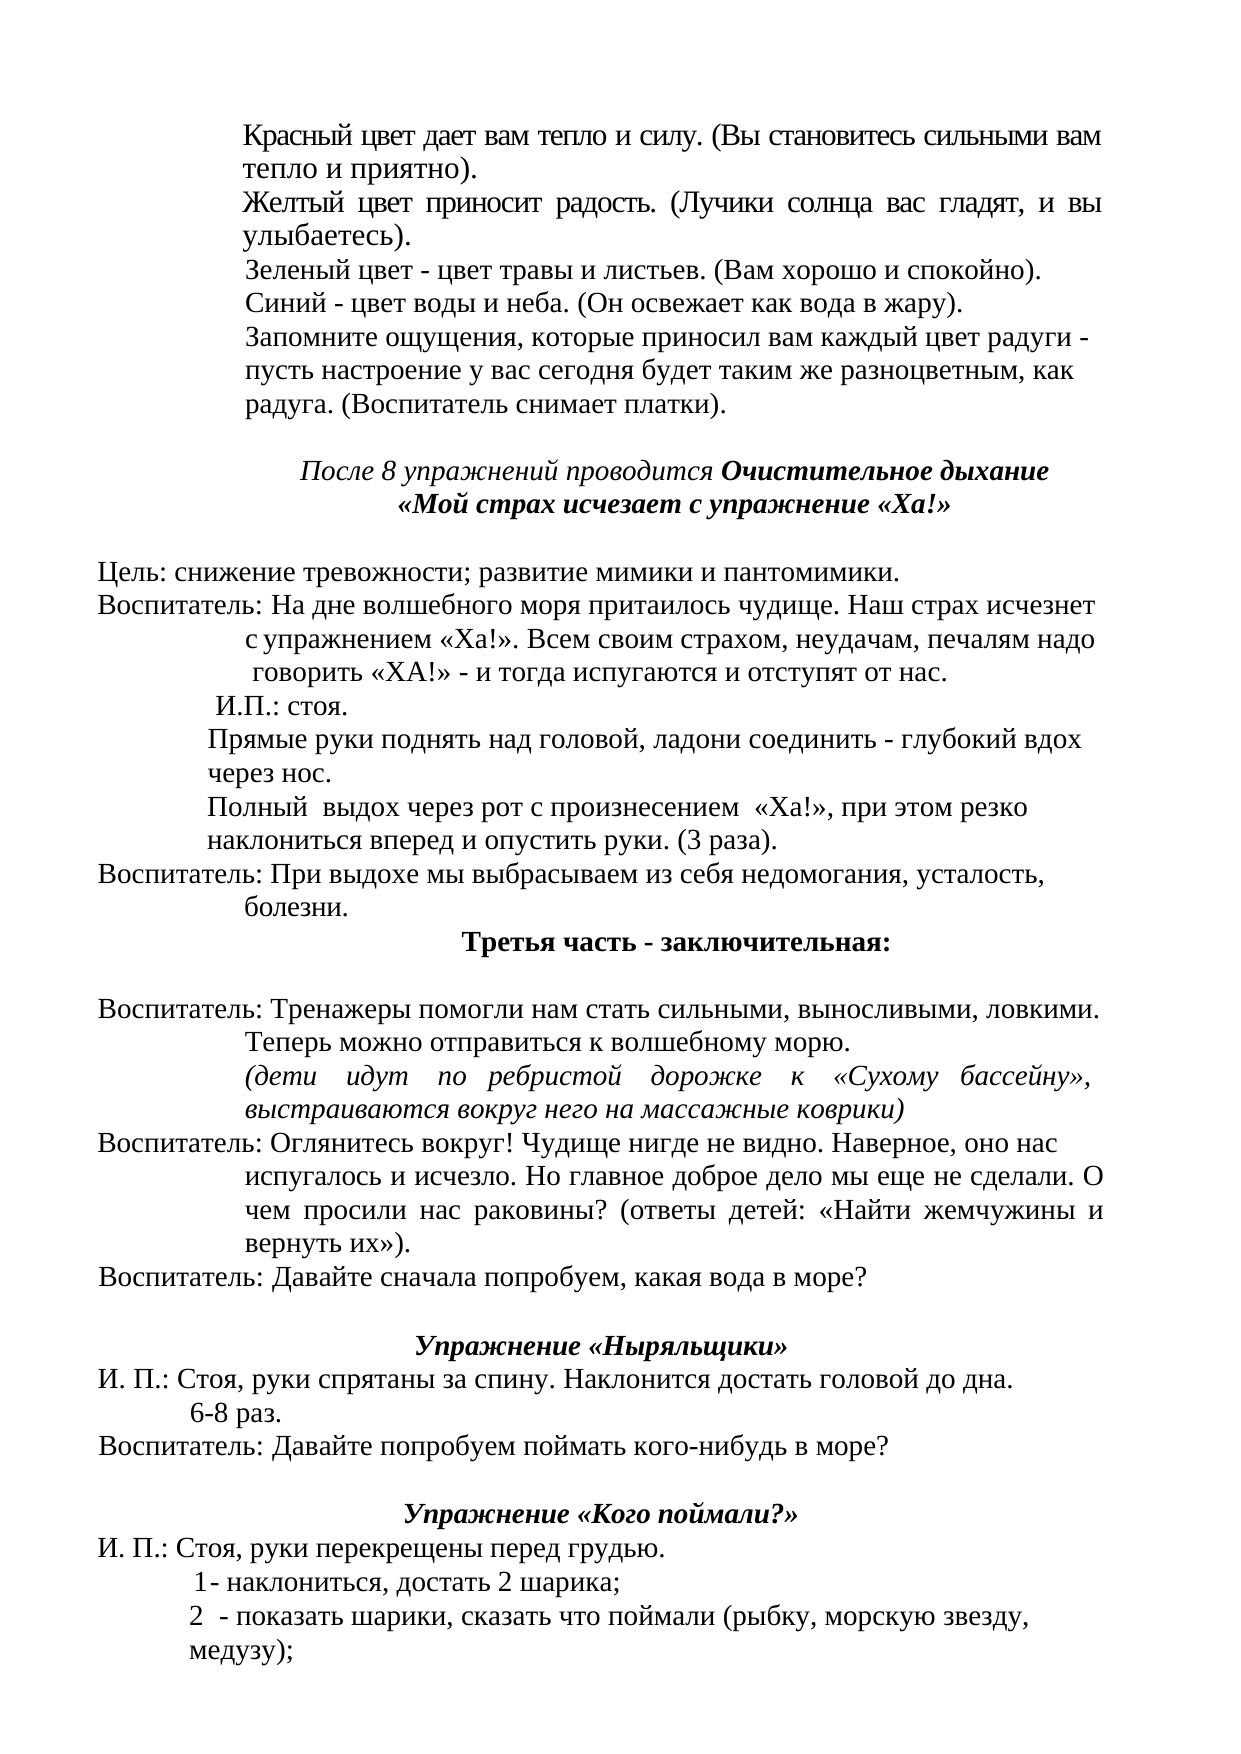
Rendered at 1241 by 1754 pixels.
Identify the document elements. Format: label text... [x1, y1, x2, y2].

text Цель: снижение тревожности; развитие мимики и пантомимики. Воспитатель: На дне волшебного моря притаилось чудище. Наш страх исчезнет [97, 521, 1105, 621]
text Третья часть - заключительная: [461, 924, 1105, 958]
text Желтый цвет приносит радость. (Лучики солнца вас гладят, и вы улыбаетесь). [242, 185, 1103, 252]
text Упражнение «Кого поймали?» [97, 1496, 1105, 1530]
text 6-8 раз. Воспитатель: Давайте попробуем поймать кого-нибудь в море? [98, 1395, 1101, 1462]
text И. П.: Стоя, руки перекрещены перед грудью. [97, 1530, 1105, 1564]
text с упражнением «Ха!». Всем своим страхом, неудачам, печалям надо [97, 621, 1105, 655]
text Зеленый цвет - цвет травы и листьев. (Вам хорошо и спокойно). Синий - цвет воды и неба. (Он освежает как вода в жару). Запомните ощущения, которые приносил вам каждый цвет радуги - пусть настроение у вас сегодня будет таким же разноцветным, как радуга. (Воспитатель снимает платки). [245, 252, 1105, 420]
text Воспитатель: Тренажеры помогли нам стать сильными, выносливыми, ловкими. [97, 991, 1105, 1025]
text Красный цвет дает вам тепло и силу. (Вы становитесь сильными вам тепло и приятно). [242, 118, 1102, 185]
text (дети идут по ребристой дорожке к «Сухому бассейну», выстраиваются вокруг него на массажные коврики) [244, 1058, 1105, 1125]
text испугалось и исчезло. Но главное доброе дело мы еще не сделали. О чем просили нас раковины? (ответы детей: «Найти жемчужины и вернуть их»). [244, 1159, 1105, 1259]
text После 8 упражнений проводится Очистительное дыхание «Мой страх исчезает с упражнение «Ха!» [245, 420, 1105, 521]
text 2 - показать шарики, сказать что поймали (рыбку, морскую звезду, медузу); [189, 1598, 1105, 1666]
text Воспитатель: Оглянитесь вокруг! Чудище нигде не видно. Наверное, оно нас [97, 1125, 1105, 1159]
text И. П.: Стоя, руки спрятаны за спину. Наклонится достать головой до дна. [97, 1362, 1105, 1395]
text 1 - наклониться, достать 2 шарика; [193, 1564, 1105, 1598]
text И.П.: стоя. [97, 688, 1105, 722]
text Полный выдох через рот с произнесением «Ха!», при этом резко наклониться вперед и опустить руки. (3 раза). Воспитатель: При выдохе мы выбрасываем из себя недомогания, усталость, [97, 789, 1105, 890]
text Упражнение «Ныряльщики» [97, 1328, 1105, 1362]
text Прямые руки поднять над головой, ладони соединить - глубокий вдох через нос. [207, 722, 1105, 789]
text Теперь можно отправиться к волшебному морю. [244, 1025, 1105, 1058]
text Воспитатель: Давайте сначала попробуем, какая вода в море? [98, 1260, 1105, 1294]
text болезни. [244, 890, 1105, 924]
text говорить «ХА!» - и тогда испугаются и отступят от нас. [97, 655, 1105, 688]
